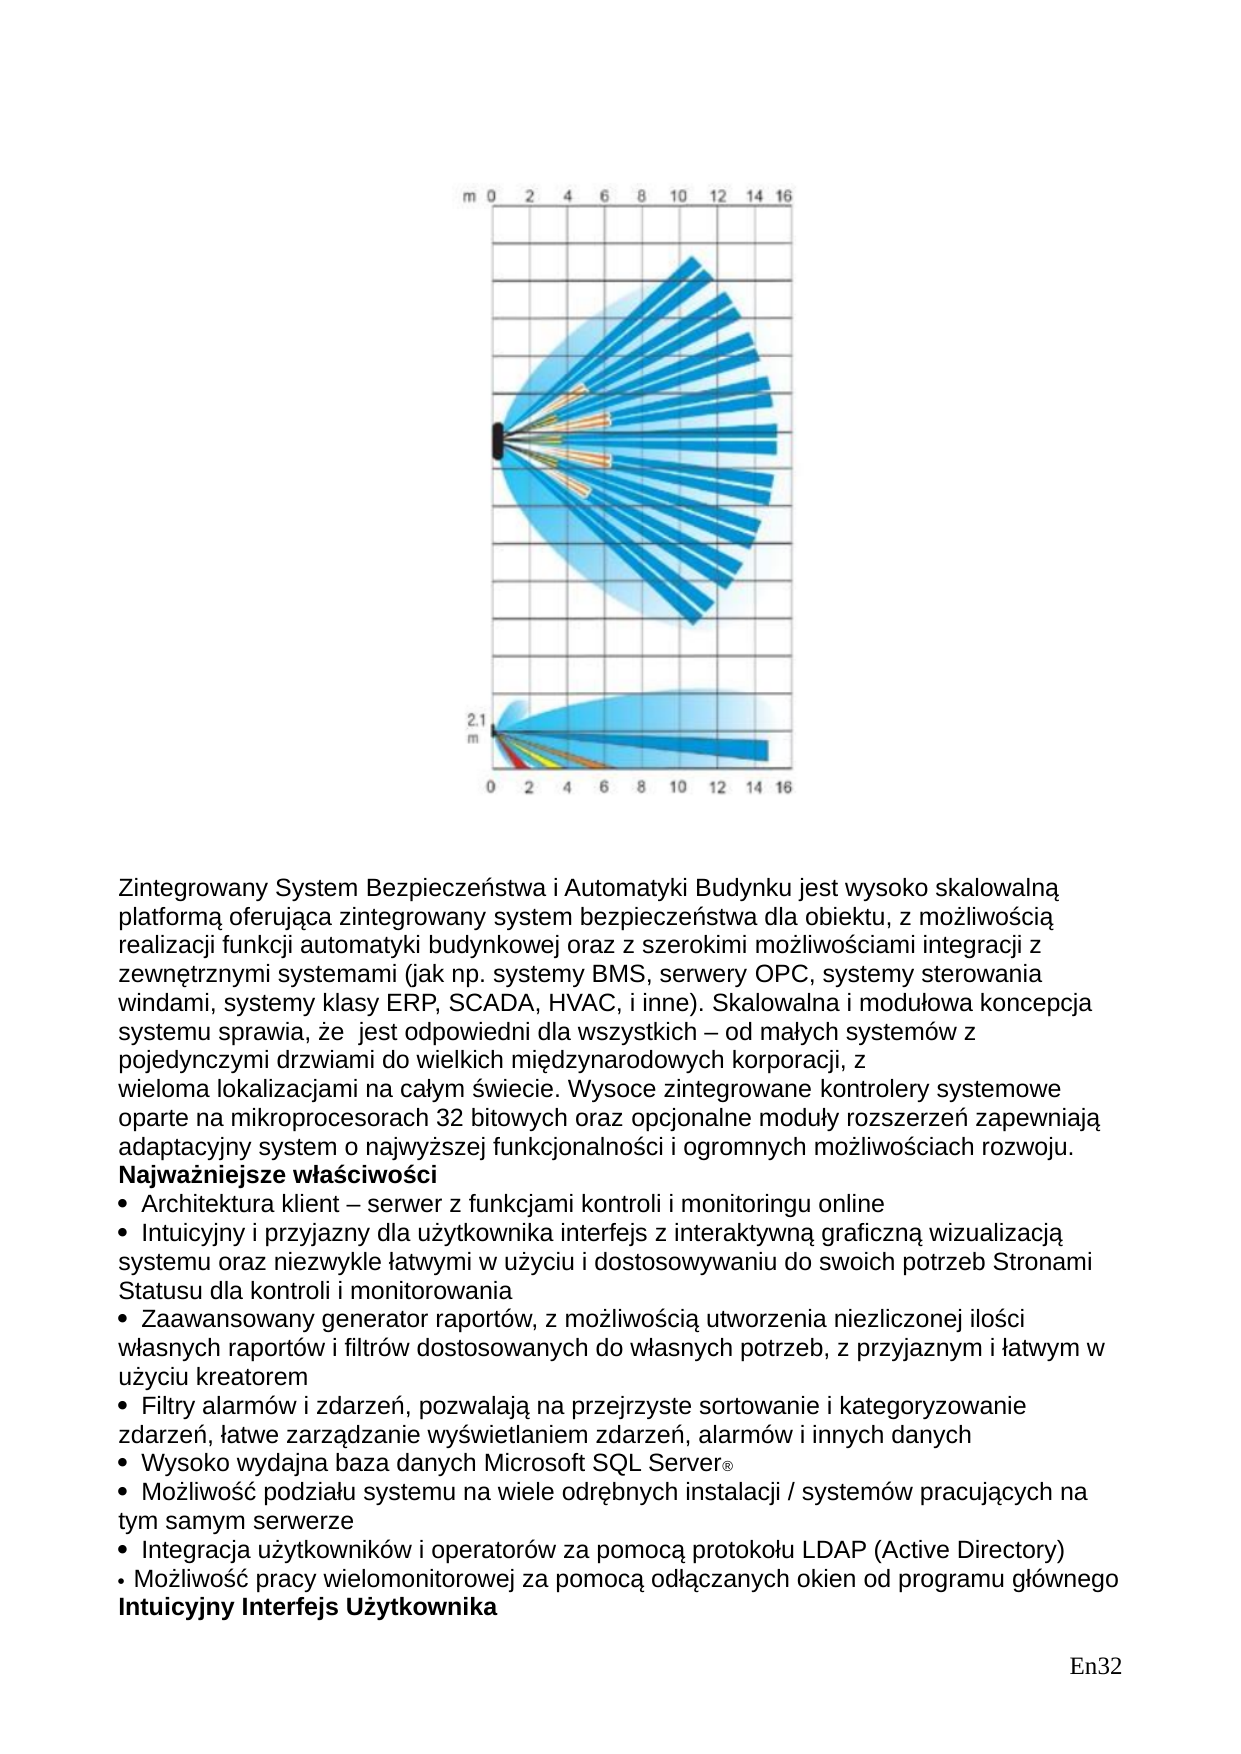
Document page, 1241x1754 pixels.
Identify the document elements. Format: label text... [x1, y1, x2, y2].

picture [428, 166, 812, 816]
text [118, 1477, 1122, 1621]
text Zintegrowany System Bezpieczeństwa i Automatyki Budynku jest wysoko skalowalną platformą oferująca zintegrowany system bezpieczeństwa dla obiektu, z możliwością realizacji funkcji automatyki budynkowej oraz z szerokimi możliwościami integracji z zewnętrznymi systemami (jak np. systemy BMS, serwery OPC, systemy sterowania windami, systemy klasy ERP, SCADA, HVAC, i inne). Skalowalna i modułowa koncepcja systemu sprawia, że jest odpowiedni dla wszystkich – od małych systemów z pojedynczymi drzwiami do wielkich międzynarodowych korporacji, z wieloma lokalizacjami na całym świecie. Wysoce zintegrowane kontrolery systemowe oparte na mikroprocesorach 32 bitowych oraz opcjonalne moduły rozszerzeń zapewniają adaptacyjny system o najwyższej funkcjonalności i ogromnych możliwościach rozwoju. Najważniejsze właściwości Architektura klient – serwer z funkcjami kontroli i monitoringu online Intuicyjny i przyjazny dla użytkownika interfejs z interaktywną graficzną wizualizacją systemu oraz niezwykle łatwymi w użyciu i dostosowywaniu do swoich potrzeb Stronami Statusu dla kontroli i monitorowania Zaawansowany generator raportów, z możliwością utworzenia niezliczonej ilości własnych raportów i filtrów dostosowanych do własnych potrzeb, z przyjaznym i łatwym w użyciu kreatorem Filtry alarmów i zdarzeń, pozwalają na przejrzyste sortowanie i kategoryzowanie zdarzeń, łatwe zarządzanie wyświetlaniem zdarzeń, alarmów i innych danych Wysoko wydajna baza danych Microsoft SQL Server® [118, 873, 1122, 1477]
